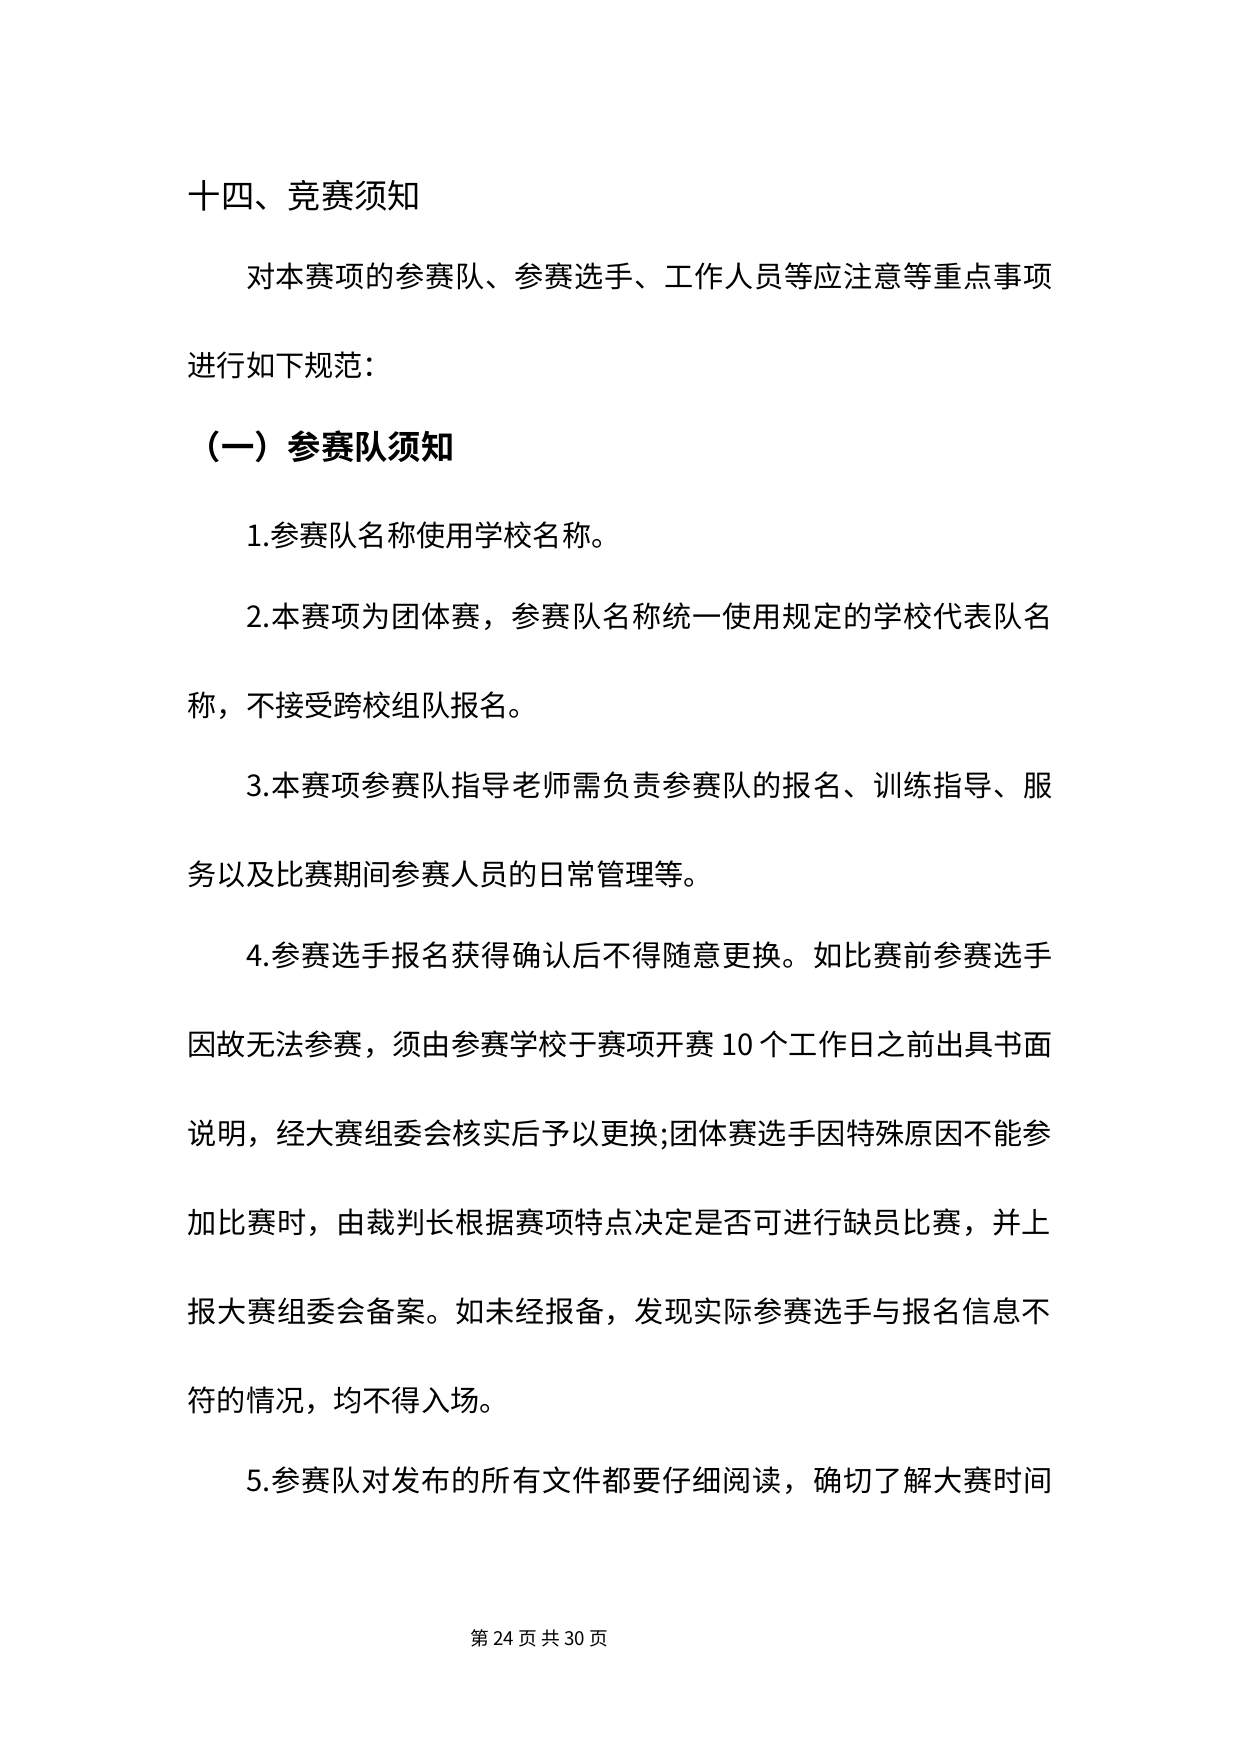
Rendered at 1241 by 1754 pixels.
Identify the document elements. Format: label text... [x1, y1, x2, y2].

text 4.参赛选手报名获得确认后不得随意更换。如比赛前参赛选手因故无法参赛，须由参赛学校于赛项开赛10个工作日之前出具书面说明，经大赛组委会核实后予以更换;团体赛选手因特殊原因不能参加比赛时，由裁判长根据赛项特点决定是否可进行缺员比赛，并上报大赛组委会备案。如未经报备，发现实际参赛选手与报名信息不符的情况，均不得入场。 [187, 921, 1053, 1431]
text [187, 1446, 1053, 1511]
text 3.本赛项参赛队指导老师需负责参赛队的报名、训练指导、服务以及比赛期间参赛人员的日常管理等。 [187, 751, 1053, 905]
list （一）参赛队须知 [187, 412, 1053, 477]
text 1.参赛队名称使用学校名称。 [187, 501, 1053, 566]
text 对本赛项的参赛队、参赛选手、工作人员等应注意等重点事项进行如下规范： [187, 243, 1053, 397]
text 十四、竞赛须知 [187, 162, 1053, 227]
text 2.本赛项为团体赛，参赛队名称统一使用规定的学校代表队名称，不接受跨校组队报名。 [187, 582, 1053, 736]
